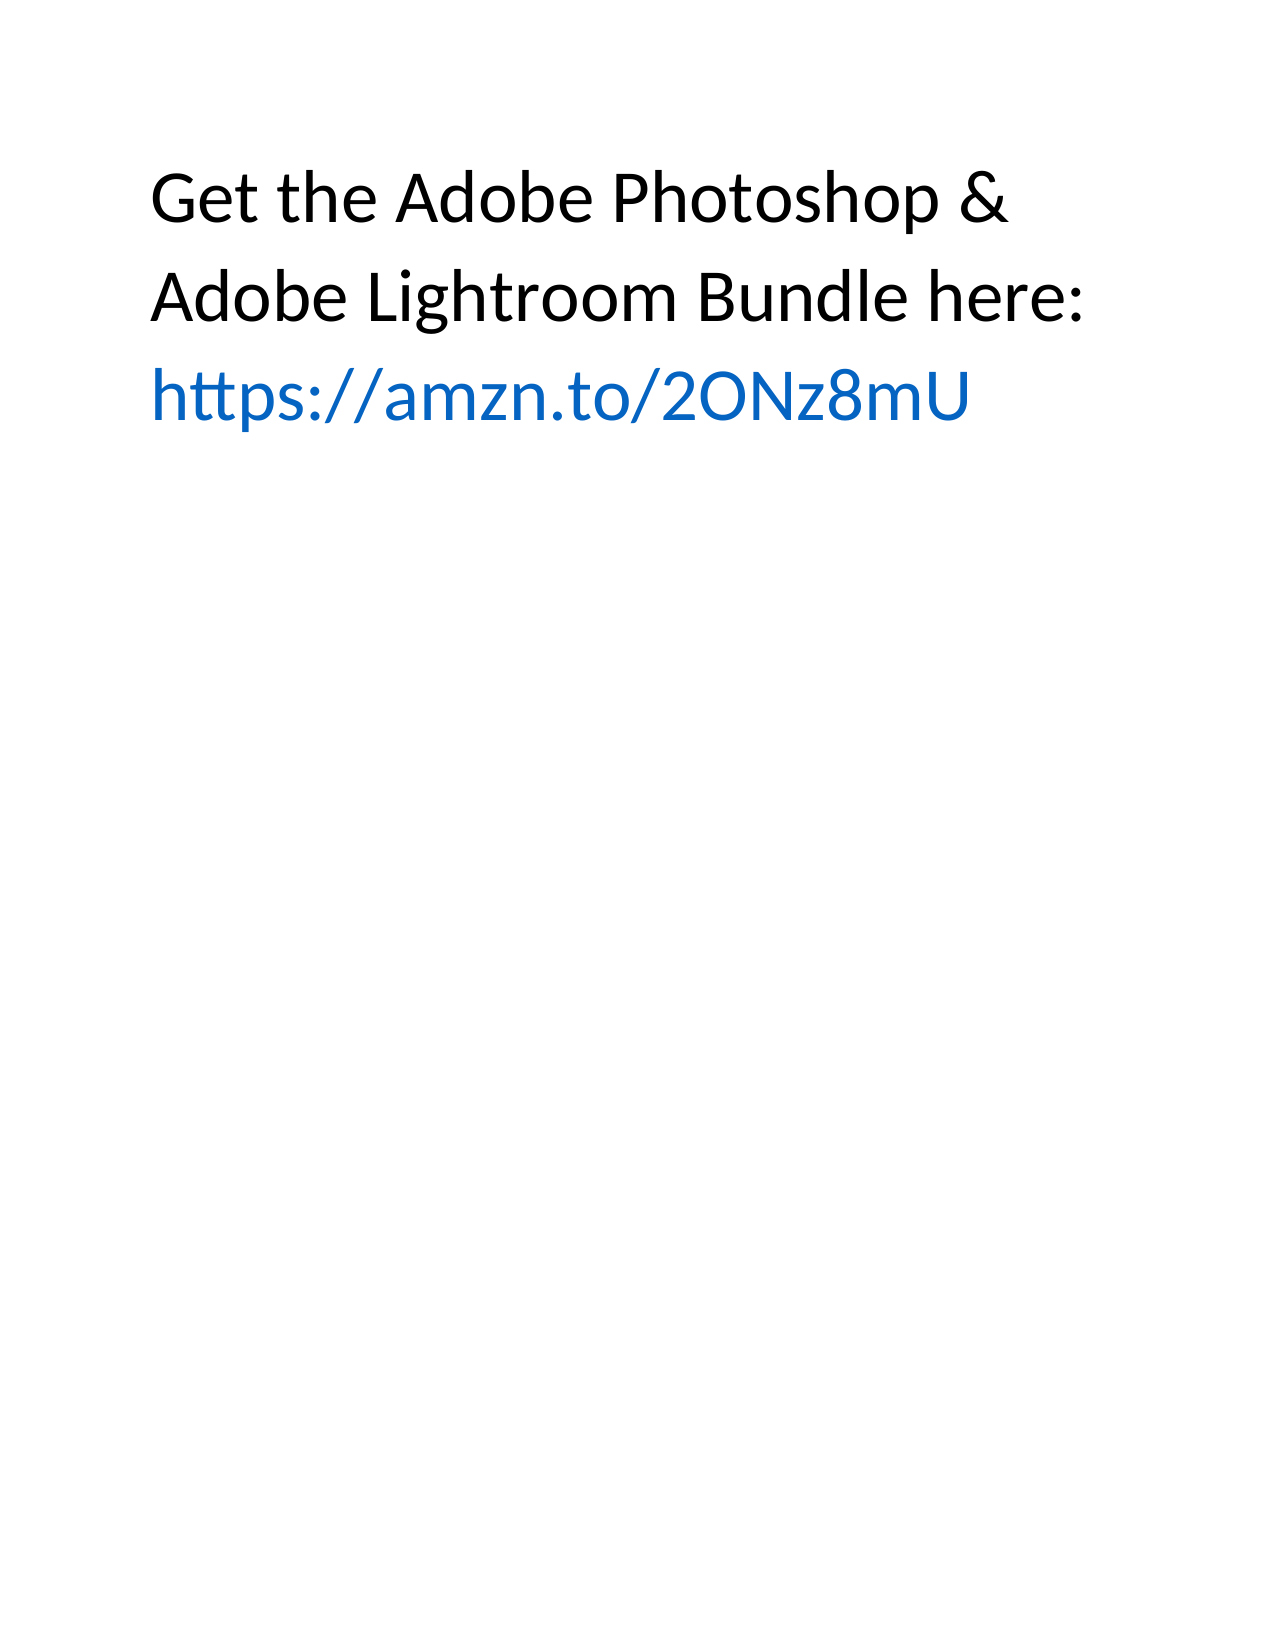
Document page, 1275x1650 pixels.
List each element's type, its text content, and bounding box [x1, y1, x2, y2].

text Get the Adobe Photoshop & Adobe Lightroom Bundle here: https://amzn.to/2ONz8mU [150, 150, 1125, 439]
